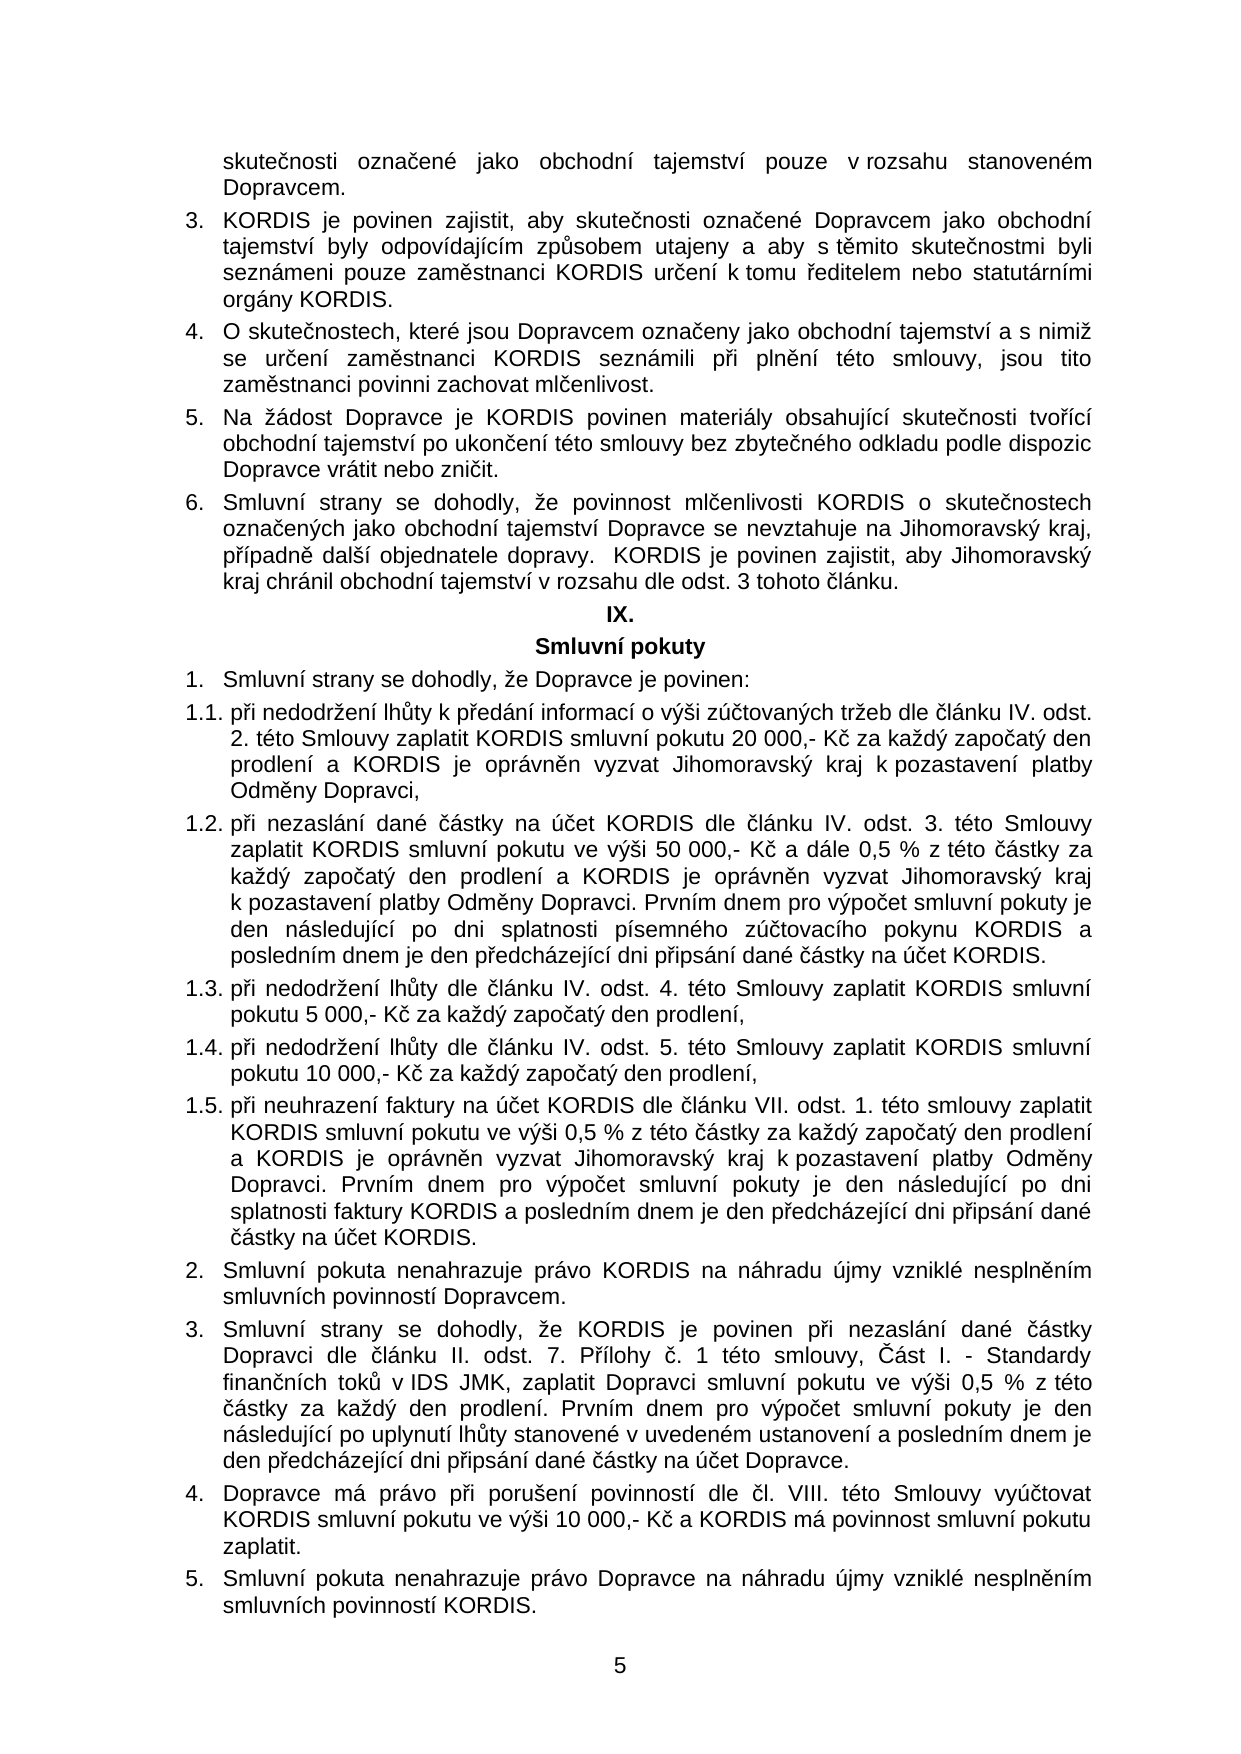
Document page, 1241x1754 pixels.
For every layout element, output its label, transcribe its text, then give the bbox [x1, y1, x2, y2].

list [185, 148, 1092, 200]
list Smluvní pokuta nenahrazuje právo KORDIS na náhradu újmy vzniklé nesplněním smluvních povinností Dopravcem. [185, 1257, 1092, 1309]
list O skutečnostech, které jsou Dopravcem označeny jako obchodní tajemství a s nimiž se určení zaměstnanci KORDIS seznámili při plnění této smlouvy, jsou tito zaměstnanci povinni zachovat mlčenlivost. [185, 318, 1092, 397]
list Na žádost Dopravce je KORDIS povinen materiály obsahující skutečnosti tvořící obchodní tajemství po ukončení této smlouvy bez zbytečného odkladu podle dispozic Dopravce vrátit nebo zničit. [185, 404, 1092, 483]
text Smluvní pokuty [148, 633, 1092, 659]
list při neuhrazení faktury na účet KORDIS dle článku VII. odst. 1. této smlouvy zaplatit KORDIS smluvní pokutu ve výši 0,5 % z této částky za každý započatý den prodlení a KORDIS je oprávněn vyzvat Jihomoravský kraj k pozastavení platby Odměny Dopravci. Prvním dnem pro výpočet smluvní pokuty je den následující po dni splatnosti faktury KORDIS a posledním dnem je den předcházející dni připsání dané částky na účet KORDIS. [185, 1092, 1092, 1251]
list při nedodržení lhůty k předání informací o výši zúčtovaných tržeb dle článku IV. odst. 2. této Smlouvy zaplatit KORDIS smluvní pokutu 20 000,- Kč za každý započatý den prodlení a KORDIS je oprávněn vyzvat Jihomoravský kraj k pozastavení platby Odměny Dopravci, [185, 698, 1092, 804]
list Smluvní strany se dohodly, že KORDIS je povinen při nezaslání dané částky Dopravci dle článku II. odst. 7. Přílohy č. 1 této smlouvy, Část I. - Standardy finančních toků v IDS JMK, zaplatit Dopravci smluvní pokutu ve výši 0,5 % z této částky za každý den prodlení. Prvním dnem pro výpočet smluvní pokuty je den následující po uplynutí lhůty stanovené v uvedeném ustanovení a posledním dnem je den předcházející dni připsání dané částky na účet Dopravce. [185, 1316, 1092, 1474]
list při nezaslání dané částky na účet KORDIS dle článku IV. odst. 3. této Smlouvy zaplatit KORDIS smluvní pokutu ve výši 50 000,- Kč a dále 0,5 % z této částky za každý započatý den prodlení a KORDIS je oprávněn vyzvat Jihomoravský kraj k pozastavení platby Odměny Dopravci. Prvním dnem pro výpočet smluvní pokuty je den následující po dni splatnosti písemného zúčtovacího pokynu KORDIS a posledním dnem je den předcházející dni připsání dané částky na účet KORDIS. [185, 810, 1092, 968]
list při nedodržení lhůty dle článku IV. odst. 4. této Smlouvy zaplatit KORDIS smluvní pokutu 5 000,- Kč za každý započatý den prodlení, [185, 974, 1092, 1027]
list při nedodržení lhůty dle článku IV. odst. 5. této Smlouvy zaplatit KORDIS smluvní pokutu 10 000,- Kč za každý započatý den prodlení, [185, 1033, 1092, 1086]
list KORDIS je povinen zajistit, aby skutečnosti označené Dopravcem jako obchodní tajemství byly odpovídajícím způsobem utajeny a aby s těmito skutečnostmi byli seznámeni pouze zaměstnanci KORDIS určení k tomu ředitelem nebo statutárními orgány KORDIS. [185, 207, 1092, 312]
list Dopravce má právo při porušení povinností dle čl. VIII. této Smlouvy vyúčtovat KORDIS smluvní pokutu ve výši 10 000,- Kč a KORDIS má povinnost smluvní pokutu zaplatit. [185, 1480, 1092, 1559]
text IX. [148, 601, 1092, 627]
list Smluvní strany se dohodly, že povinnost mlčenlivosti KORDIS o skutečnostech označených jako obchodní tajemství Dopravce se nevztahuje na Jihomoravský kraj, případně další objednatele dopravy. KORDIS je povinen zajistit, aby Jihomoravský kraj chránil obchodní tajemství v rozsahu dle odst. 3 tohoto článku. [185, 489, 1092, 594]
list Smluvní pokuta nenahrazuje právo Dopravce na náhradu újmy vzniklé nesplněním smluvních povinností KORDIS. [185, 1565, 1092, 1618]
list Smluvní strany se dohodly, že Dopravce je povinen: [185, 666, 1092, 692]
